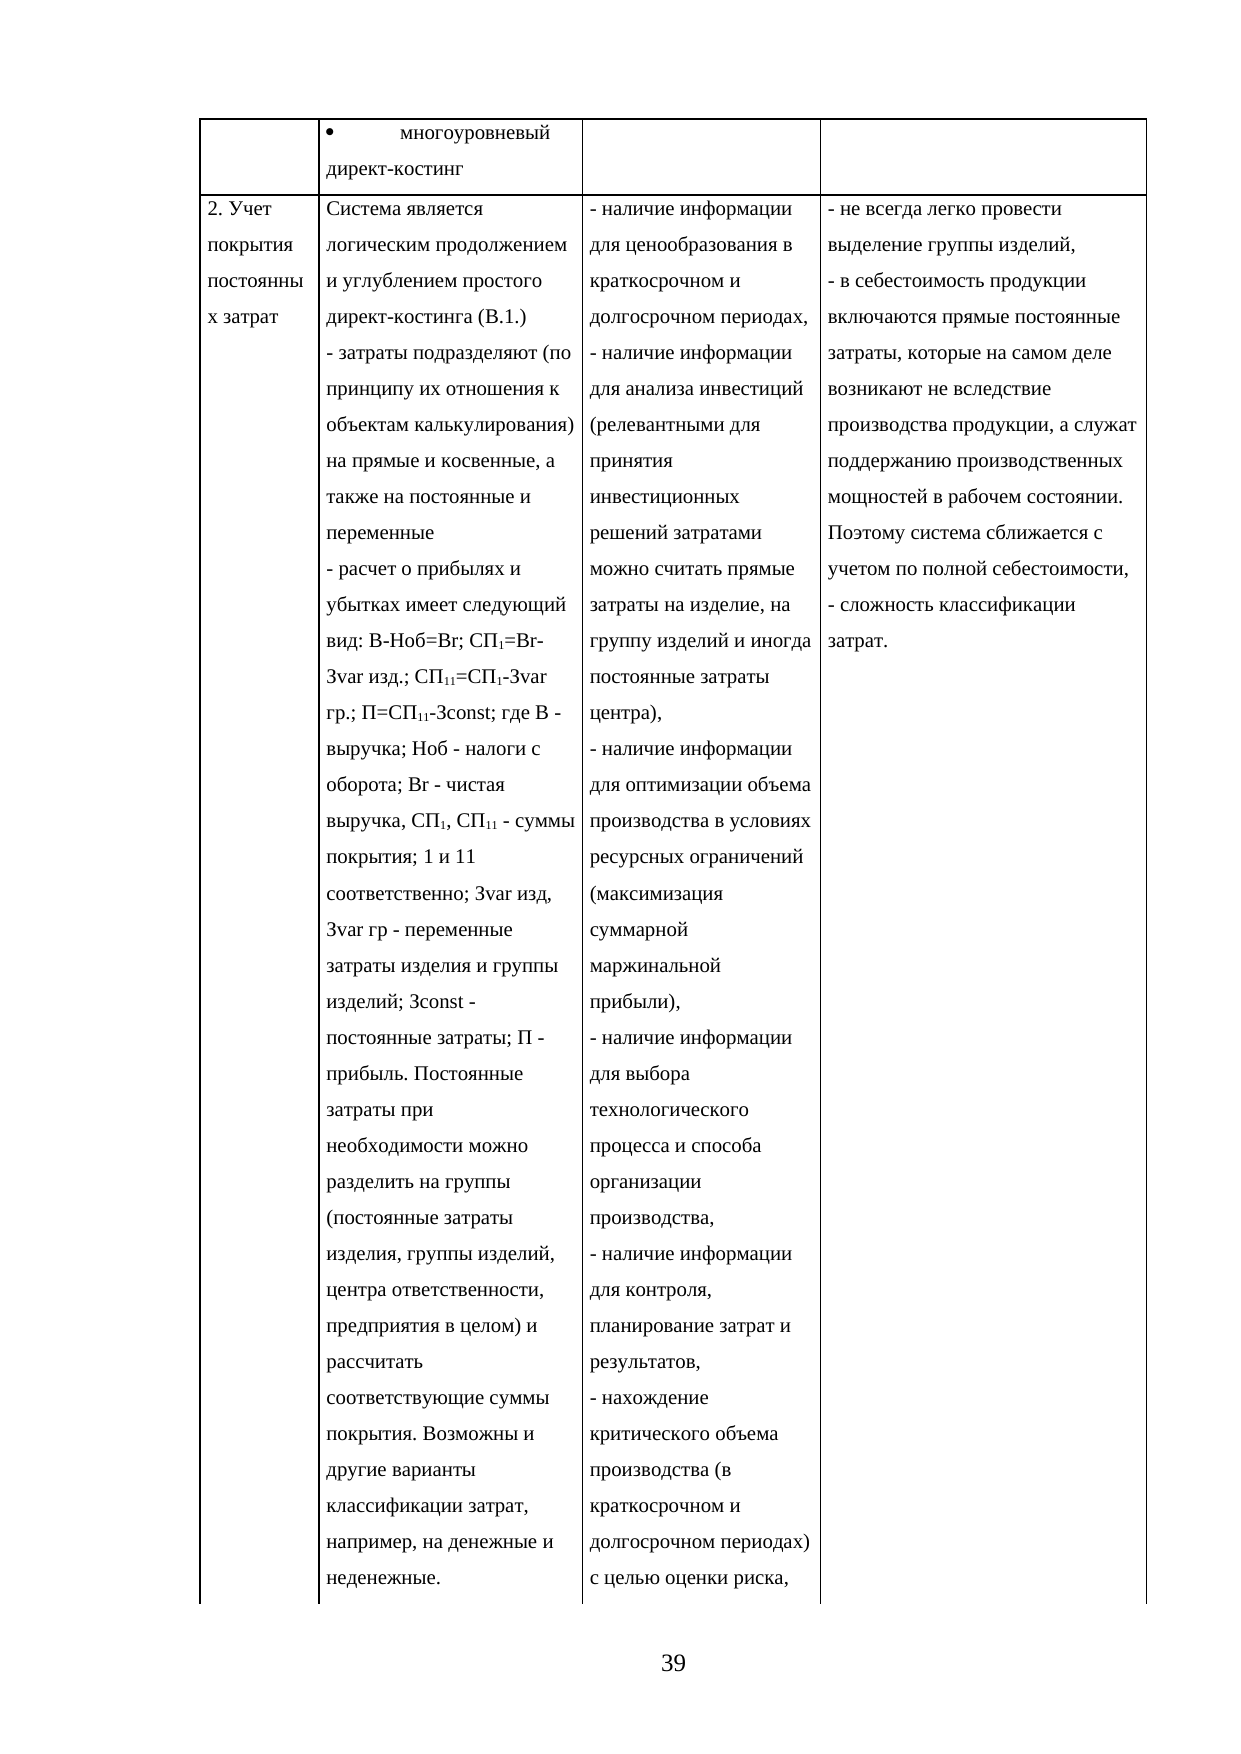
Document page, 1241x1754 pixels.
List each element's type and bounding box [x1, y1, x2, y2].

table_cell [821, 196, 1146, 1603]
table_cell [821, 120, 1146, 194]
table_cell [201, 120, 318, 194]
table_cell [201, 196, 318, 1603]
table_cell [583, 196, 820, 1603]
table_cell [320, 120, 582, 194]
table_cell [583, 120, 820, 194]
table_cell [320, 196, 582, 1603]
